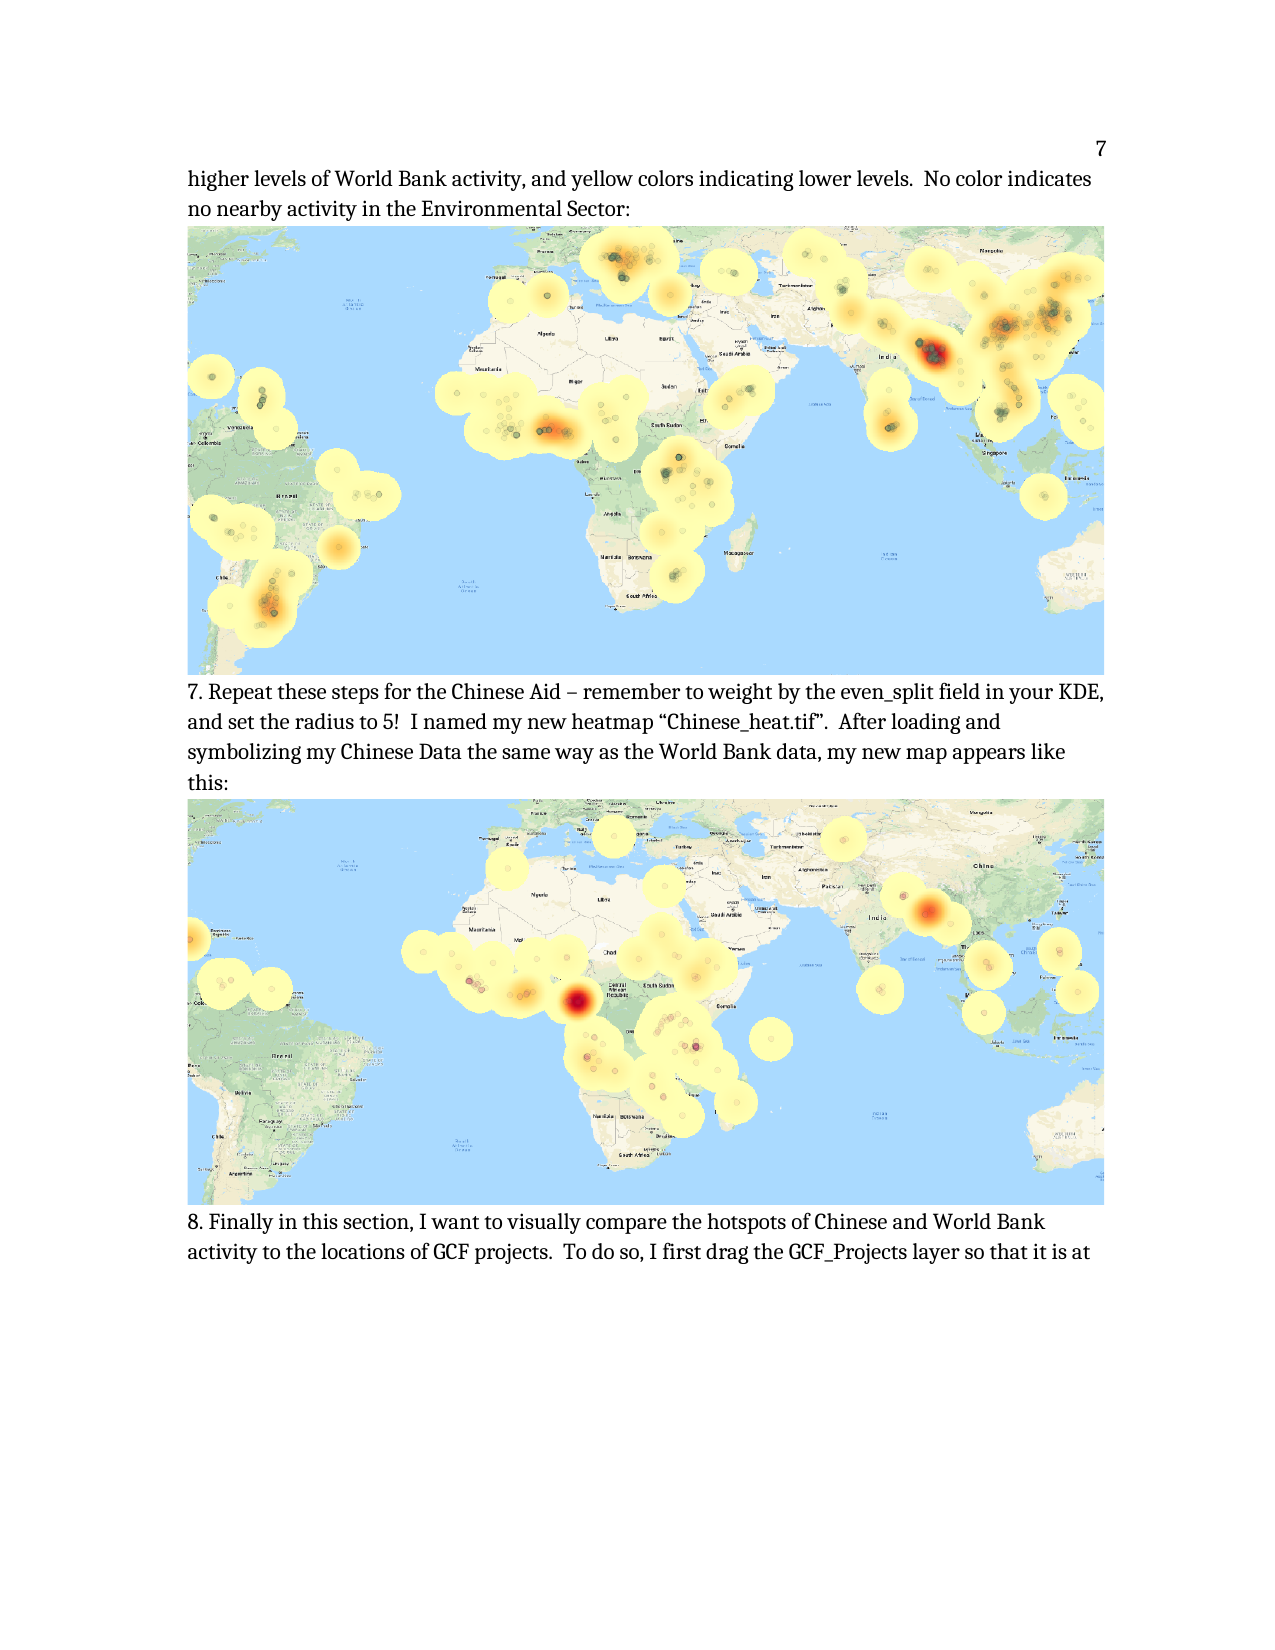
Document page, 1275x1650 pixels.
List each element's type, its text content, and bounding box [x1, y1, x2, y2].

picture [187, 799, 1105, 1205]
picture [187, 226, 1105, 675]
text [187, 1209, 1106, 1265]
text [187, 166, 1106, 222]
